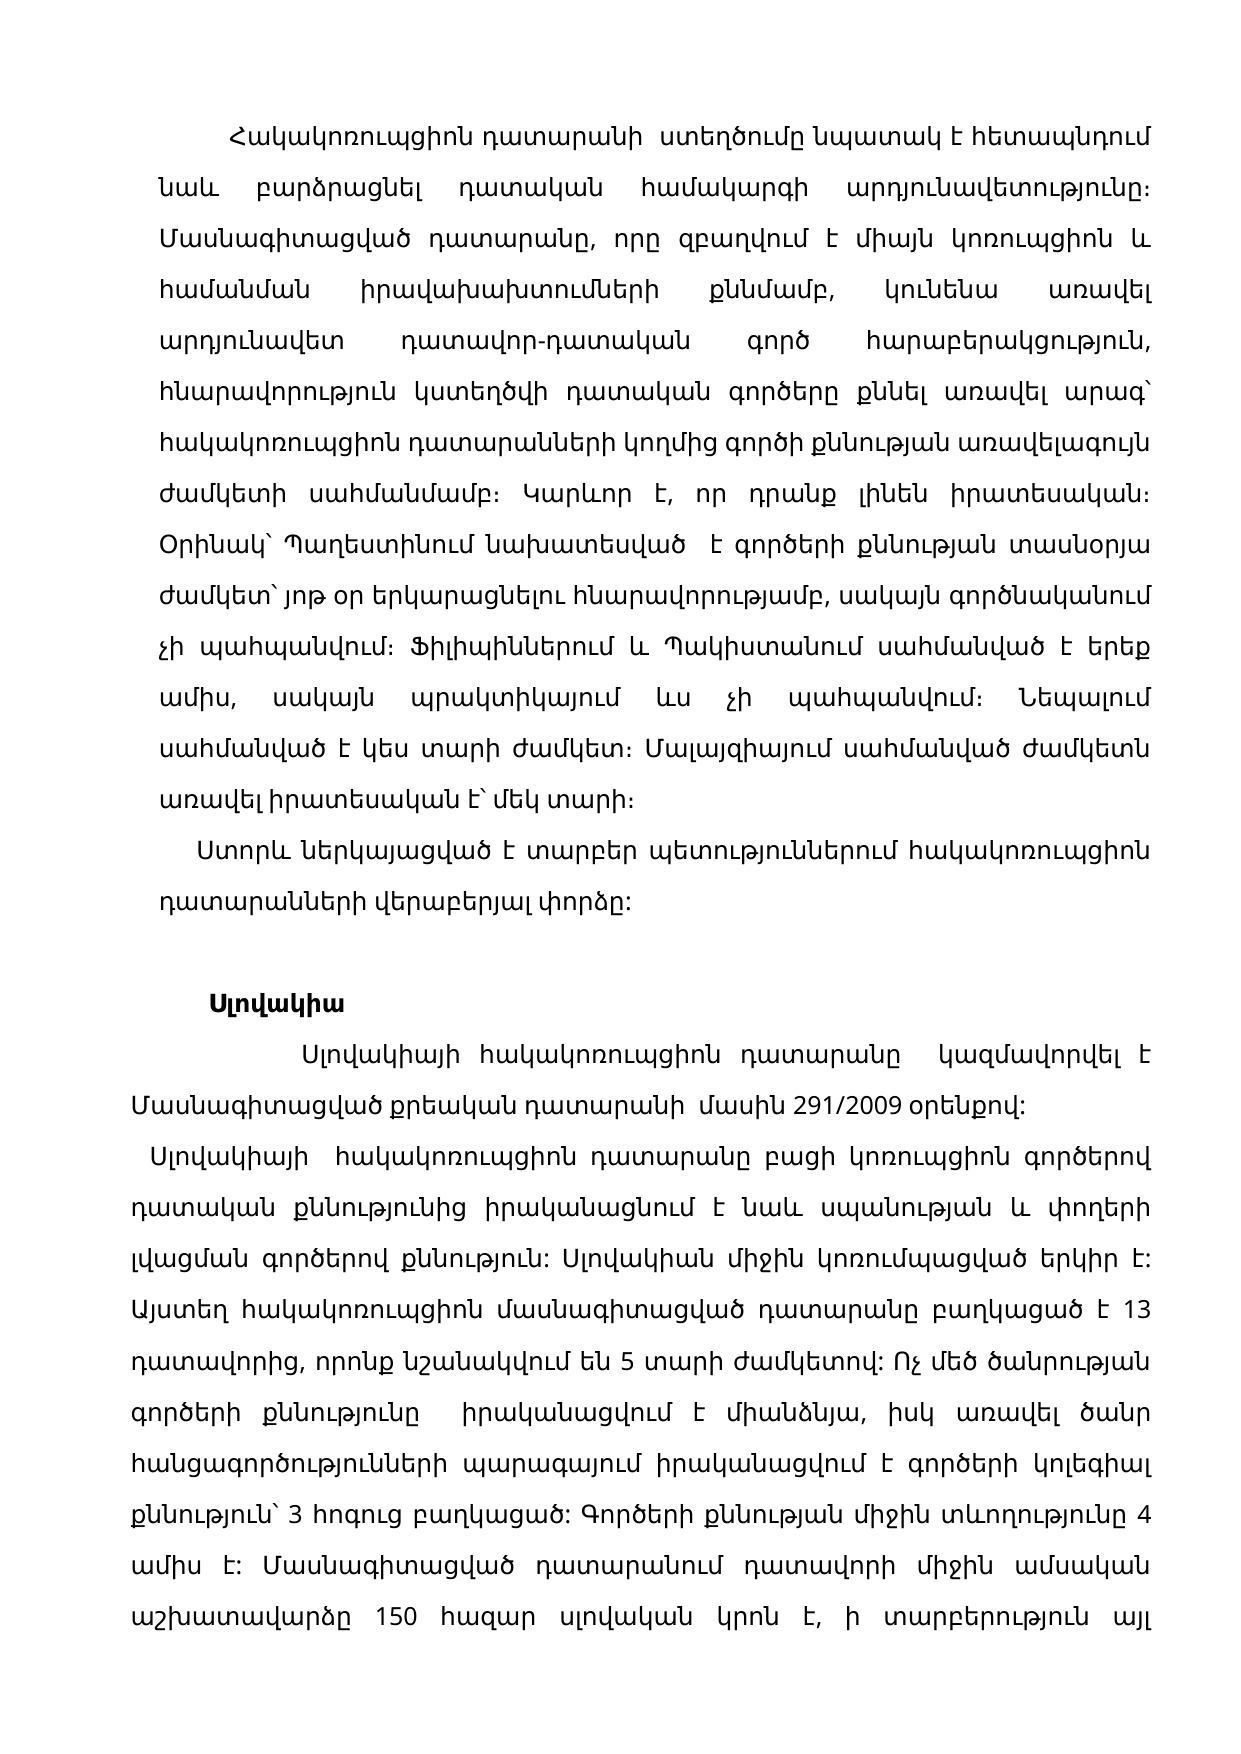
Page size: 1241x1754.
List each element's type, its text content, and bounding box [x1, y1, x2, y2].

text Հակակոռուպցիոն դատարանի ստեղծումը նպատակ է հետապնդում նաև բարձրացնել դատական համակարգի արդյունավետությունը։ Մասնագիտացված դատարանը, որը զբաղվում է միայն կոռուպցիոն և համանման իրավախախտումների քննմամբ, կունենա առավել արդյունավետ դատավոր-դատական գործ հարաբերակցություն, հնարավորություն կստեղծվի դատական գործերը քննել առավել արագ՝ հակակոռուպցիոն դատարանների կողմից գործի քննության առավելագույն ժամկետի սահմանմամբ։ Կարևոր է, որ դրանք լինեն իրատեսական։ Օրինակ՝ Պաղեստինում նախատեսված է գործերի քննության տասնօրյա ժամկետ՝ յոթ օր երկարացնելու հնարավորությամբ, սակայն գործնականում չի պահպանվում։ Ֆիլիպիններում և Պակիստանում սահմանված է երեք ամիս, սակայն պրակտիկայում ևս չի պահպանվում։ Նեպալում սահմանված է կես տարի ժամկետ։ Մալայզիայում սահմանված ժամկետն առավել իրատեսական է՝ մեկ տարի։ [158, 118, 1152, 816]
text Սլովակիայի հակակոռուպցիոն դատարանը կազմավորվել է Մասնագիտացված քրեական դատարանի մասին 291/2009 օրենքով: [130, 1037, 1152, 1122]
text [130, 1139, 1152, 1632]
text Ստորև ներկայացված է տարբեր պետություններում հակակոռուպցիոն դատարանների վերաբերյալ փորձը: [158, 833, 1152, 918]
text Սլովակիա [137, 986, 1152, 1020]
